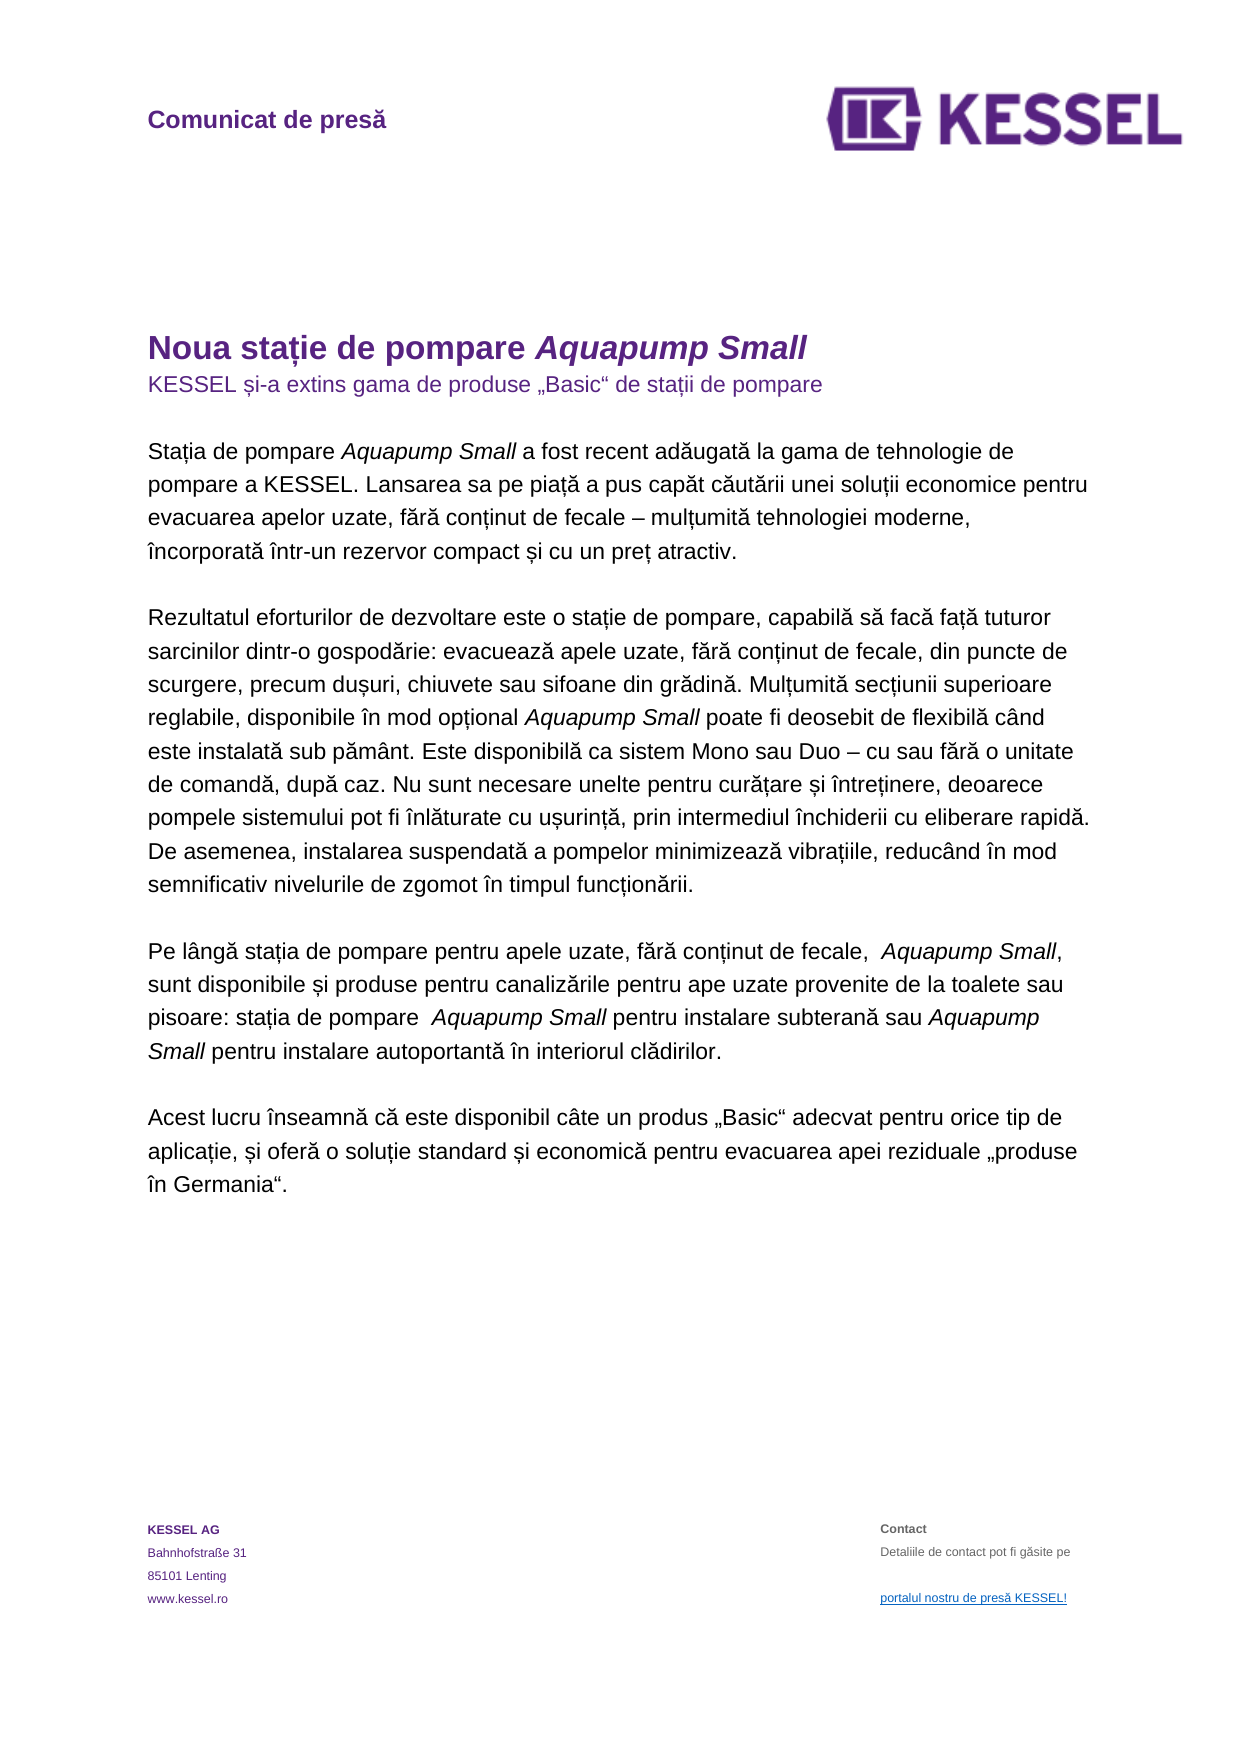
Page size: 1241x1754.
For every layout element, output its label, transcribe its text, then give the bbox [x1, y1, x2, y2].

subtitle Noua stație de pompare Aquapump Small KESSEL și-a extins gama de produse „Basic“ de stații de pompare [148, 332, 1092, 399]
text Acest lucru înseamnă că este disponibil câte un produs „Basic“ adecvat pentru orice tip de aplicație, și oferă o soluție standard și economică pentru evacuarea apei reziduale „produse în Germania“. [148, 1099, 1092, 1199]
text Rezultatul eforturilor de dezvoltare este o stație de pompare, capabilă să facă față tuturor sarcinilor dintr-o gospodărie: evacuează apele uzate, fără conținut de fecale, din puncte de scurgere, precum dușuri, chiuvete sau sifoane din grădină. Mulțumită secțiunii superioare reglabile, disponibile în mod opțional Aquapump Small poate fi deosebit de flexibilă când este instalată sub pământ. Este disponibilă ca sistem Mono sau Duo – cu sau fără o unitate de comandă, după caz. Nu sunt necesare unelte pentru curățare și întreținere, deoarece pompele sistemului pot fi înlăturate cu ușurință, prin intermediul închiderii cu eliberare rapidă. De asemenea, instalarea suspendată a pompelor minimizează vibrațiile, reducând în mod semnificativ nivelurile de zgomot în timpul funcționării. [148, 599, 1092, 899]
text Stația de pompare Aquapump Small a fost recent adăugată la gama de tehnologie de pompare a KESSEL. Lansarea sa pe piață a pus capăt căutării unei soluții economice pentru evacuarea apelor uzate, fără conținut de fecale – mulțumită tehnologiei moderne, încorporată într-un rezervor compact și cu un preț atractiv. [148, 432, 1092, 566]
text Pe lângă stația de pompare pentru apele uzate, fără conținut de fecale, Aquapump Small, sunt disponibile și produse pentru canalizările pentru ape uzate provenite de la toalete sau pisoare: stația de pompare Aquapump Small pentru instalare subterană sau Aquapump Small pentru instalare autoportantă în interiorul clădirilor. [148, 932, 1092, 1066]
